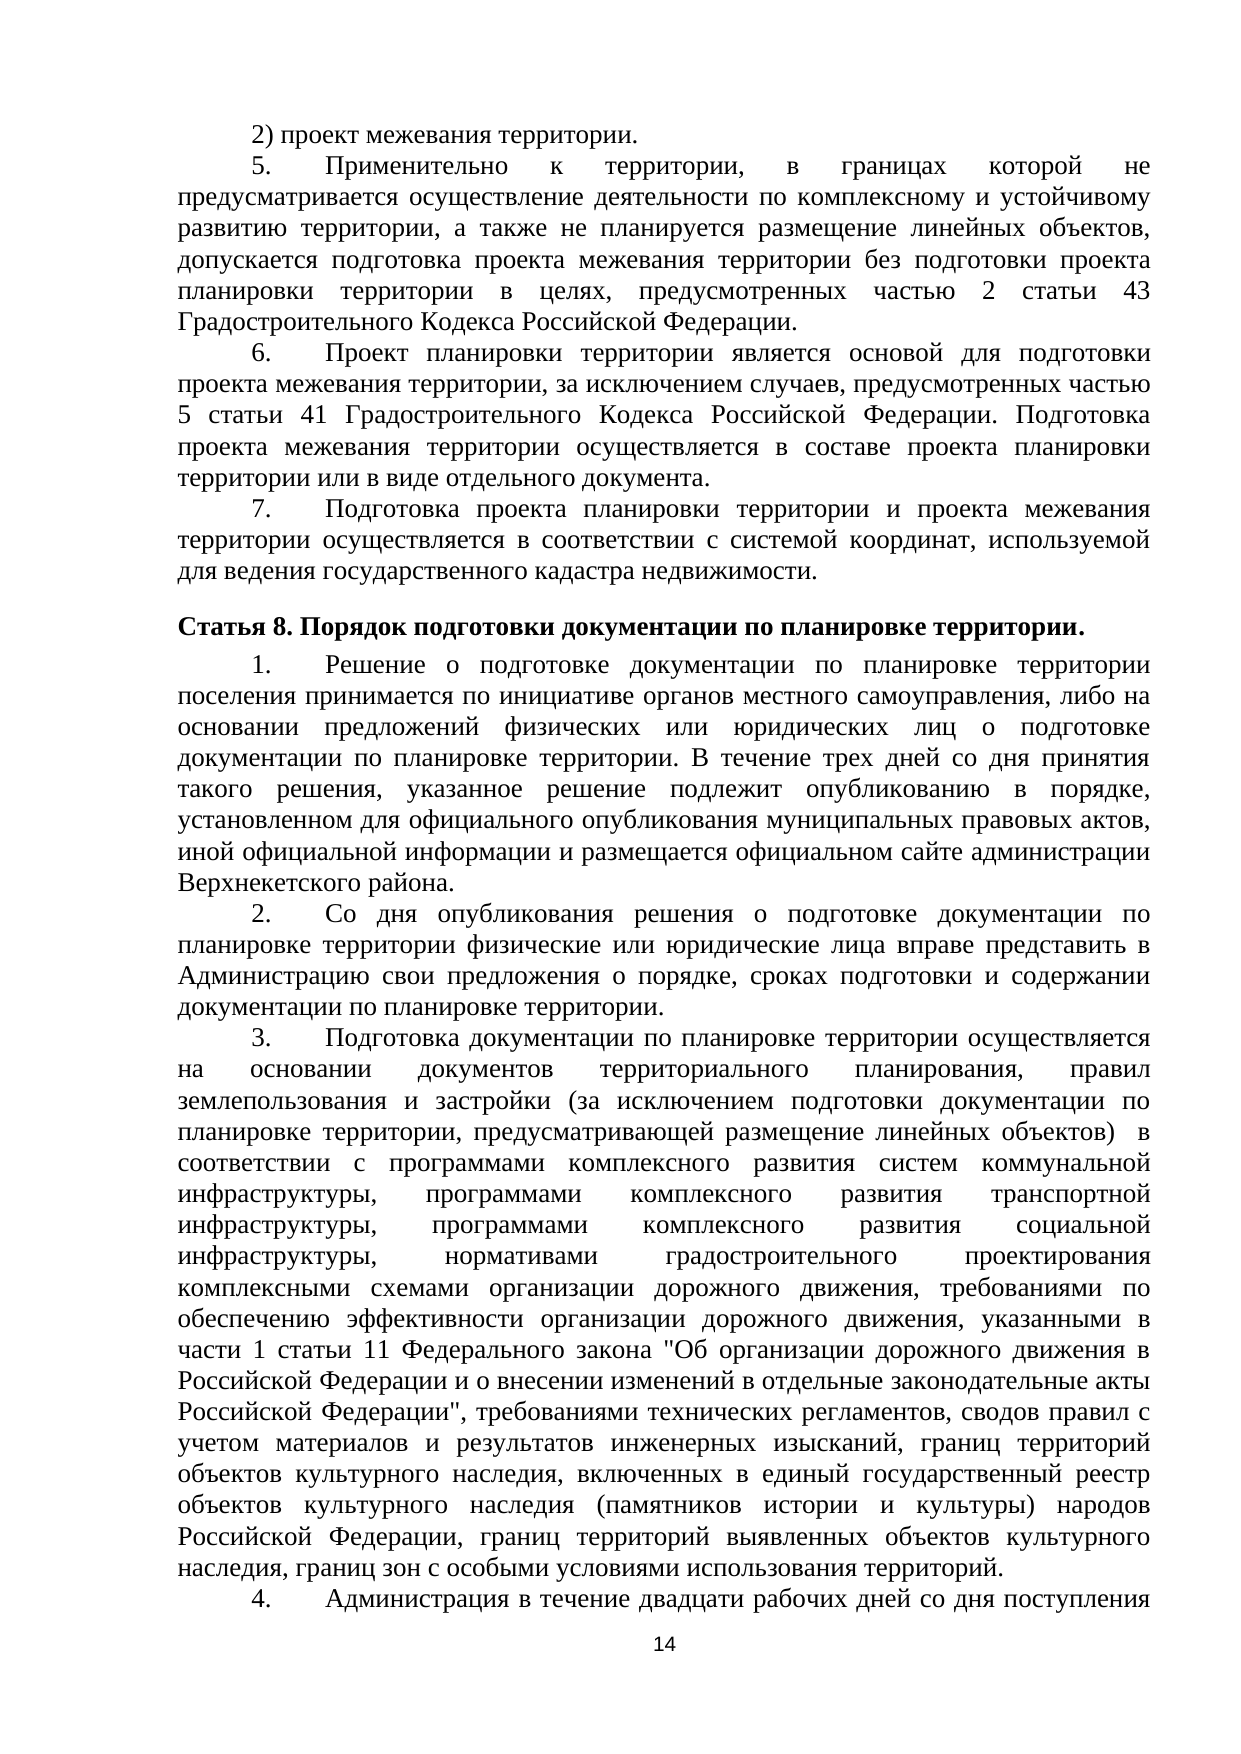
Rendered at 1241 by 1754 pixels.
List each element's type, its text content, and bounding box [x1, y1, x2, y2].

list Решение о подготовке документации по планировке территории поселения принимается по инициативе органов местного самоуправления, либо на основании предложений физических или юридических лиц о подготовке документации по планировке территории. В течение трех дней со дня принятия такого решения, указанное решение подлежит опубликованию в порядке, установленном для официального опубликования муниципальных правовых актов, иной официальной информации и размещается официальном сайте администрации Верхнекетского района. [177, 648, 1152, 897]
list Подготовка проекта планировки территории и проекта межевания территории осуществляется в соответствии с системой координат, используемой для ведения государственного кадастра недвижимости. [177, 492, 1152, 585]
subtitle Статья 8. Порядок подготовки документации по планировке территории. [177, 610, 1152, 641]
list Применительно к территории, в границах которой не предусматривается осуществление деятельности по комплексному и устойчивому развитию территории, а также не планируется размещение линейных объектов, допускается подготовка проекта межевания территории без подготовки проекта планировки территории в целях, предусмотренных частью 2 статьи 43 Градостроительного Кодекса Российской Федерации. [177, 149, 1152, 336]
list 2) проект межевания территории. [177, 118, 1152, 149]
list Проект планировки территории является основой для подготовки проекта межевания территории, за исключением случаев, предусмотренных частью 5 статьи 41 Градостроительного Кодекса Российской Федерации. Подготовка проекта межевания территории осуществляется в составе проекта планировки территории или в виде отдельного документа. [177, 336, 1152, 492]
list Со дня опубликования решения о подготовке документации по планировке территории физические или юридические лица вправе представить в Администрацию свои предложения о порядке, сроках подготовки и содержании документации по планировке территории. [177, 897, 1152, 1021]
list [177, 1582, 1152, 1613]
list Подготовка документации по планировке территории осуществляется на основании документов территориального планирования, правил землепользования и застройки (за исключением подготовки документации по планировке территории, предусматривающей размещение линейных объектов) в соответствии с программами комплексного развития систем коммунальной инфраструктуры, программами комплексного развития транспортной инфраструктуры, программами комплексного развития социальной инфраструктуры, нормативами градостроительного проектирования комплексными схемами организации дорожного движения, требованиями по обеспечению эффективности организации дорожного движения, указанными в части 1 статьи 11 Федерального закона "Об организации дорожного движения в Российской Федерации и о внесении изменений в отдельные законодательные акты Российской Федерации", требованиями технических регламентов, сводов правил с учетом материалов и результатов инженерных изысканий, границ территорий объектов культурного наследия, включенных в единый государственный реестр объектов культурного наследия (памятников истории и культуры) народов Российской Федерации, границ территорий выявленных объектов культурного наследия, границ зон с особыми условиями использования территорий. [177, 1021, 1152, 1582]
